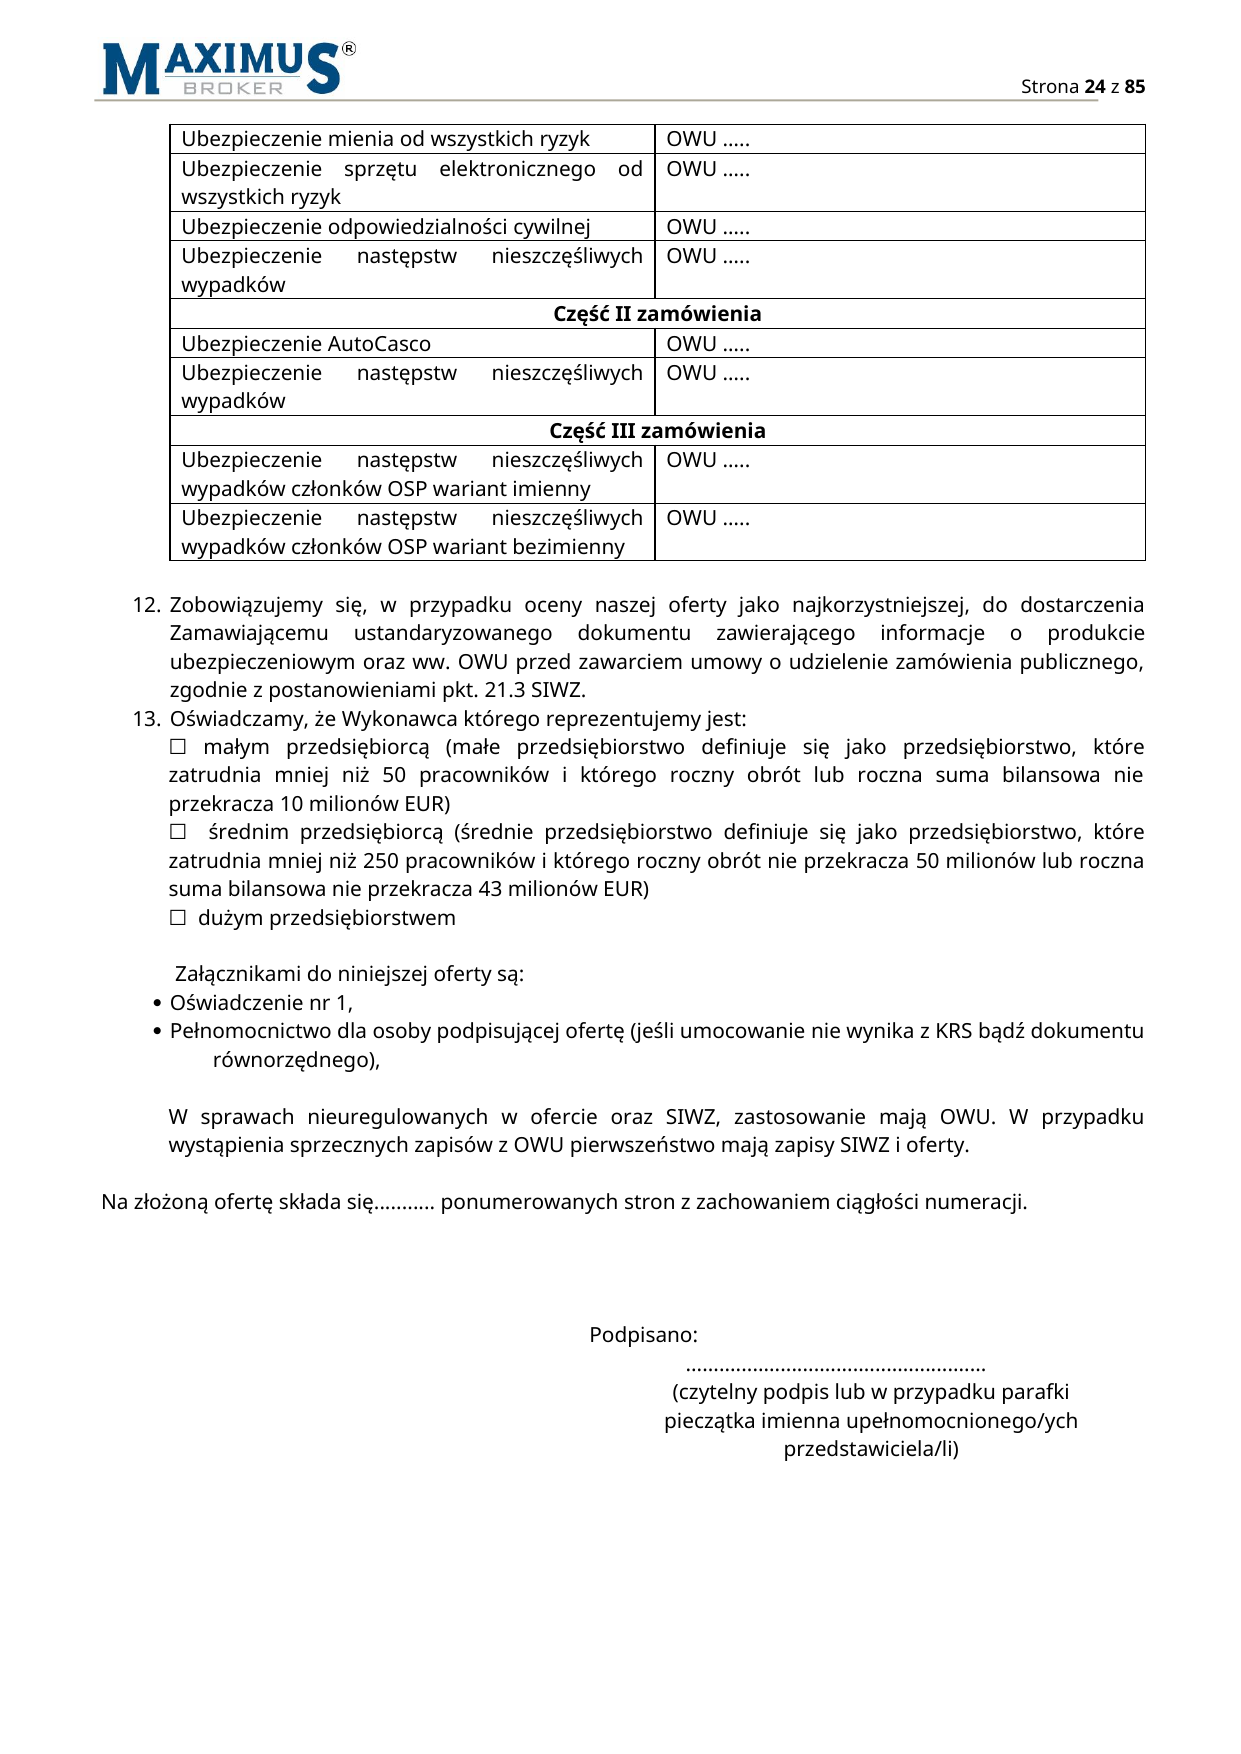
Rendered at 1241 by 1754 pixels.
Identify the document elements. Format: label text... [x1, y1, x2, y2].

text Podpisano: [94, 1321, 1087, 1349]
table_cell OWU ….. [656, 241, 1145, 298]
table_cell Ubezpieczenie odpowiedzialności cywilnej [171, 212, 654, 240]
text (czytelny podpis lub w przypadku parafki pieczątka imienna upełnomocnionego/ych przedstawiciela/li) [656, 1377, 1087, 1463]
list Oświadczenie nr 1, [153, 988, 1146, 1016]
text dużym przedsiębiorstwem [168, 903, 1146, 931]
text Załącznikami do niniejszej oferty są: [169, 959, 1146, 988]
table_cell Część III zamówienia [171, 416, 1145, 444]
table_cell Ubezpieczenie mienia od wszystkich ryzyk [171, 125, 654, 153]
table_cell OWU ….. [656, 358, 1145, 415]
table_cell OWU ….. [656, 154, 1145, 211]
table_cell Ubezpieczenie następstw nieszczęśliwych wypadków [171, 241, 654, 298]
text W sprawach nieuregulowanych w ofercie oraz SIWZ, zastosowanie mają OWU. W przypadku wystąpienia sprzecznych zapisów z OWU pierwszeństwo mają zapisy SIWZ i oferty. [168, 1102, 1146, 1159]
text ...................................................... [685, 1349, 1087, 1377]
list Zobowiązujemy się, w przypadku oceny naszej oferty jako najkorzystniejszej, do dostarczenia Zamawiającemu ustandaryzowanego dokumentu zawierającego informacje o produkcie ubezpieczeniowym oraz ww. OWU przed zawarciem umowy o udzielenie zamówienia publicznego, zgodnie z postanowieniami pkt. 21.3 SIWZ. [132, 590, 1146, 704]
list Pełnomocnictwo dla osoby podpisującej ofertę (jeśli umocowanie nie wynika z KRS bądź dokumentu równorzędnego), [153, 1016, 1146, 1073]
table_cell Ubezpieczenie sprzętu elektronicznego od wszystkich ryzyk [171, 154, 654, 211]
table_cell OWU ….. [656, 446, 1145, 502]
table_cell OWU ….. [656, 125, 1145, 153]
table_cell OWU ….. [656, 329, 1145, 357]
text małym przedsiębiorcą (małe przedsiębiorstwo definiuje się jako przedsiębiorstwo, które zatrudnia mniej niż 50 pracowników i którego roczny obrót lub roczna suma bilansowa nie przekracza 10 milionów EUR) [168, 732, 1146, 817]
table_cell OWU ….. [656, 504, 1145, 560]
table_cell Ubezpieczenie następstw nieszczęśliwych wypadków członków OSP wariant imienny [171, 446, 654, 502]
table_cell Ubezpieczenie następstw nieszczęśliwych wypadków członków OSP wariant bezimienny [171, 504, 654, 560]
text średnim przedsiębiorcą (średnie przedsiębiorstwo definiuje się jako przedsiębiorstwo, które zatrudnia mniej niż 250 pracowników i którego roczny obrót nie przekracza 50 milionów lub roczna suma bilansowa nie przekracza 43 milionów EUR) [168, 817, 1146, 903]
table_cell Ubezpieczenie następstw nieszczęśliwych wypadków [171, 358, 654, 415]
table_cell Ubezpieczenie AutoCasco [171, 329, 654, 357]
picture [97, 37, 362, 99]
text Na złożoną ofertę składa się........... ponumerowanych stron z zachowaniem ciągłości numeracji. [101, 1187, 1146, 1216]
table_cell OWU ….. [656, 212, 1145, 240]
list Oświadczamy, że Wykonawca którego reprezentujemy jest: [132, 704, 1146, 732]
table_cell Część II zamówienia [171, 299, 1145, 328]
